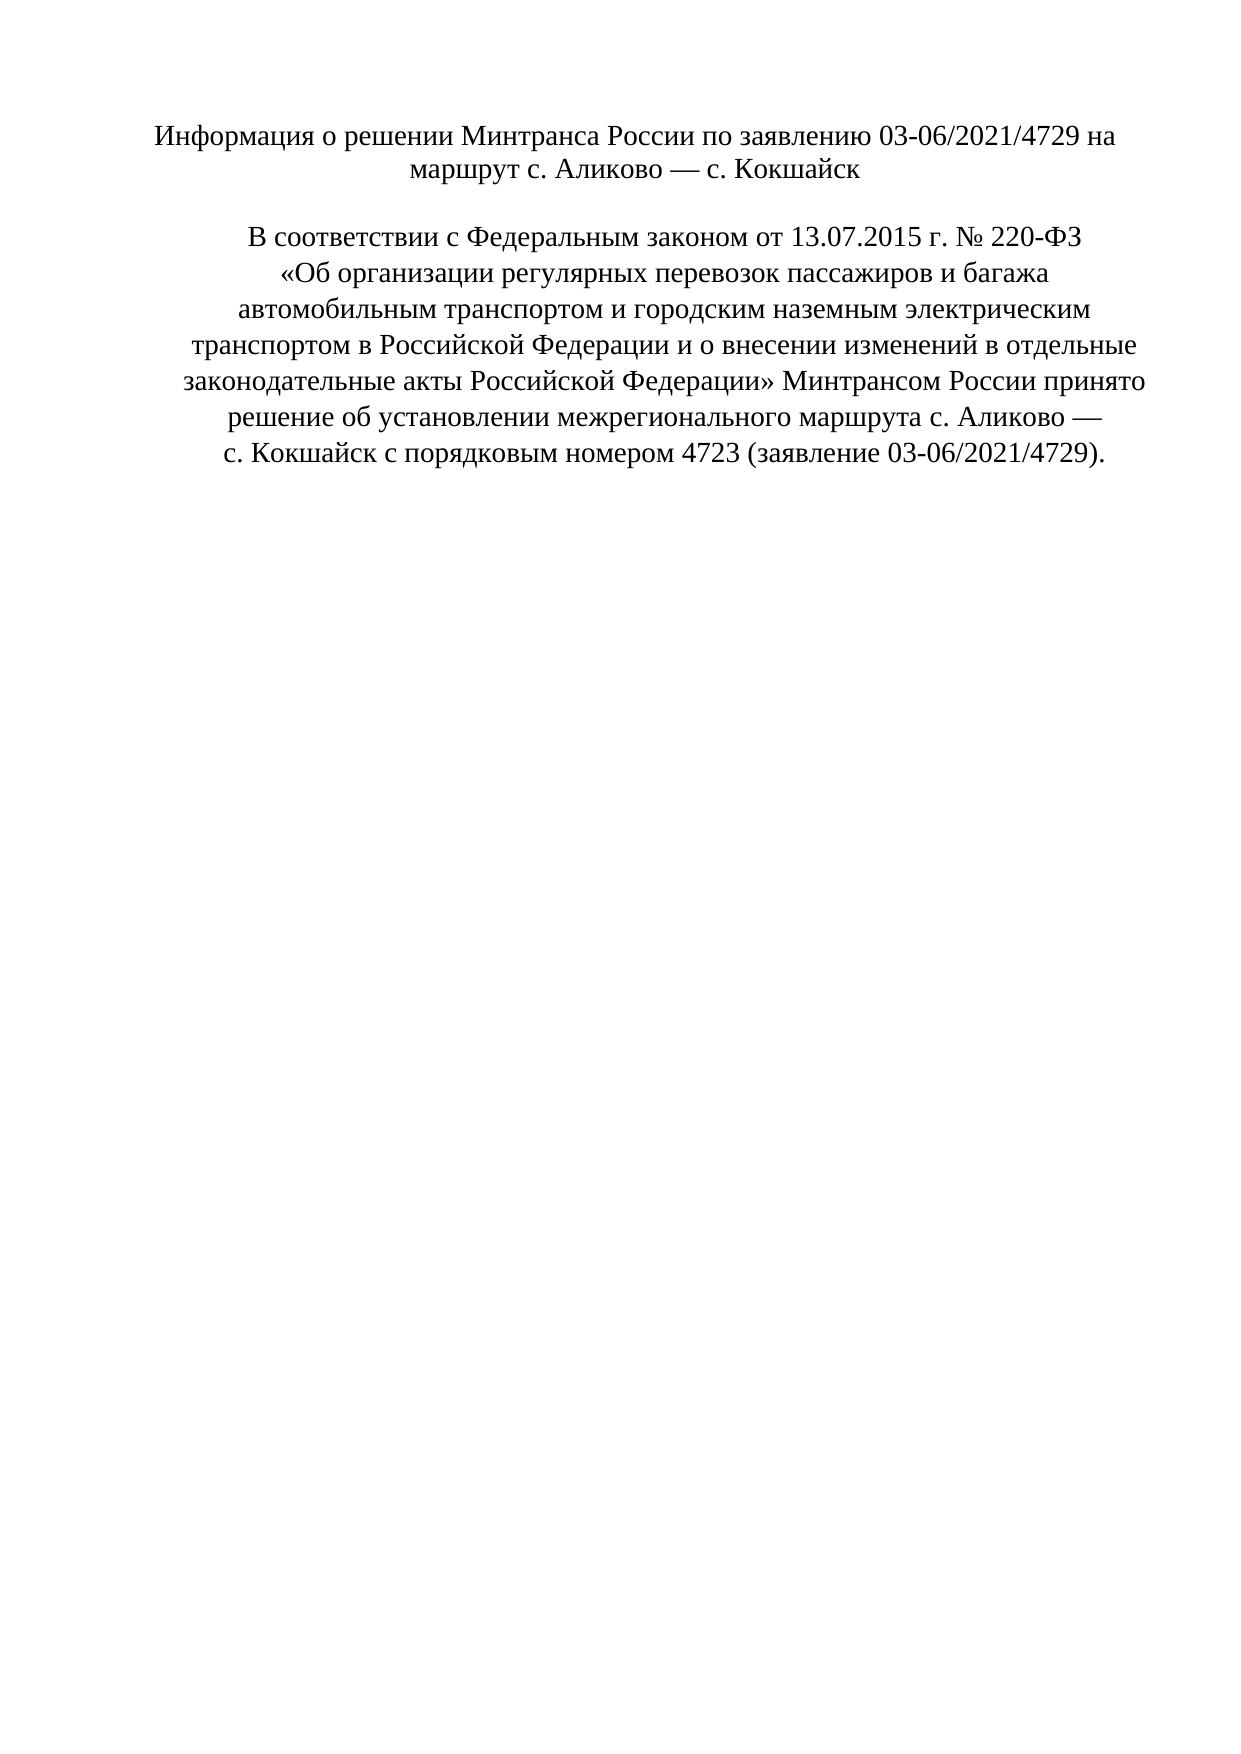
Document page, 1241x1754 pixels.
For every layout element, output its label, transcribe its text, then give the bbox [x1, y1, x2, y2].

text В соответствии с Федеральным законом от 13.07.2015 г. № 220-ФЗ «Об организации регулярных перевозок пассажиров и багажа автомобильным транспортом и городским наземным электрическим транспортом в Российской Федерации и о внесении изменений в отдельные законодательные акты Российской Федерации» Минтрансом России принято решение об установлении межрегионального маршрута с. Аликово — с. Кокшайск с порядковым номером 4723 (заявление 03-06/2021/4729). [177, 219, 1152, 469]
text Информация о решении Минтранса России по заявлению 03-06/2021/4729 на маршрут с. Аликово — с. Кокшайск [118, 118, 1152, 185]
